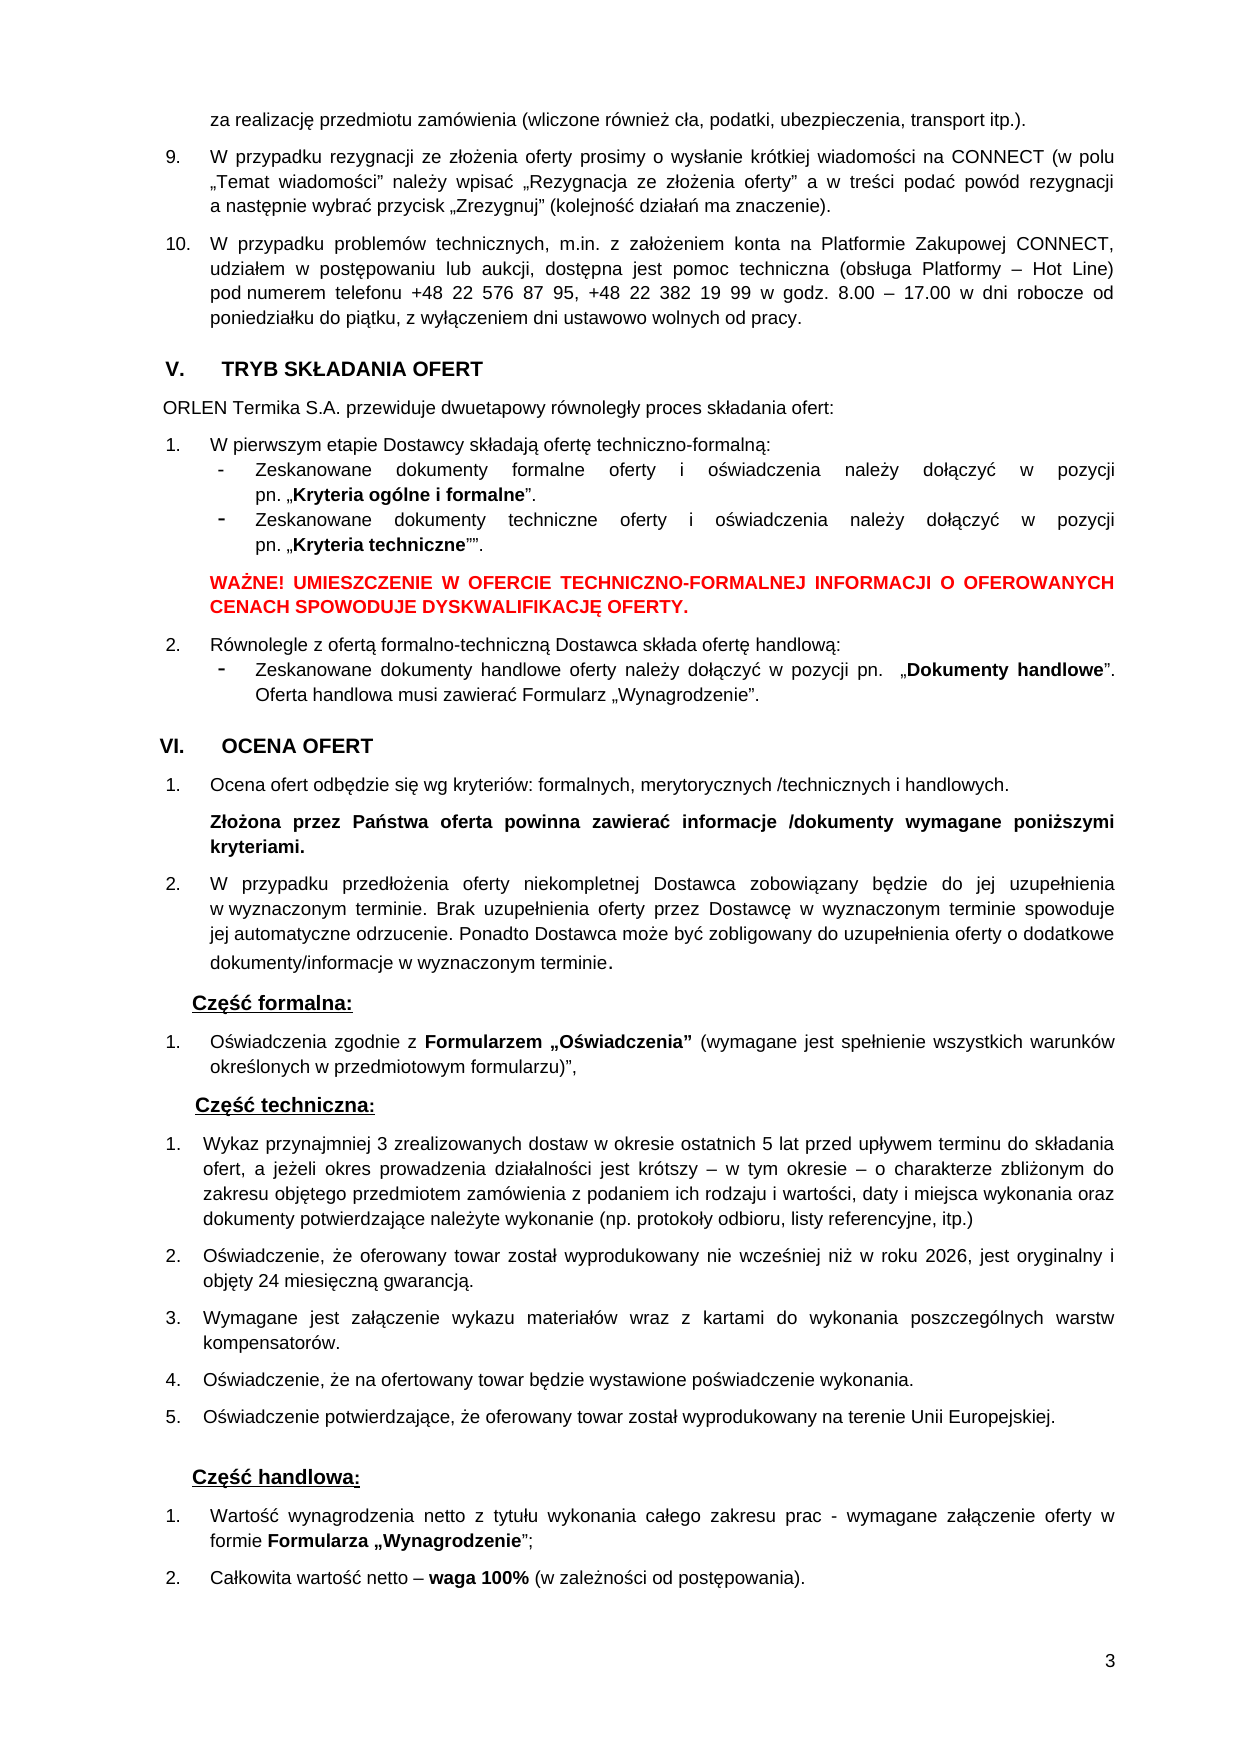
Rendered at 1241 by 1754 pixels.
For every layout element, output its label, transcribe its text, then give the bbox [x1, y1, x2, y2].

subtitle TRYB SKŁADANIA OFERT [185, 357, 1115, 381]
list Ocena ofert odbędzie się wg kryteriów: formalnych, merytorycznych /technicznych i handlowych. [165, 774, 1115, 795]
subtitle Część formalna: [192, 991, 1115, 1015]
list W przypadku rezygnacji ze złożenia oferty prosimy o wysłanie krótkiej wiadomości na CONNECT (w polu „Temat wiadomości” należy wpisać „Rezygnacja ze złożenia oferty” a w treści podać powód rezygnacji a następnie wybrać przycisk „Zrezygnuj” (kolejność działań ma znaczenie). [165, 146, 1115, 217]
list Złożona przez Państwa oferta powinna zawierać informacje /dokumenty wymagane poniższymi kryteriami. [210, 811, 1115, 857]
subtitle Część handlowa: [192, 1465, 1115, 1489]
list Równolegle z ofertą formalno-techniczną Dostawca składa ofertę handlową: [165, 633, 1115, 655]
list W przypadku problemów technicznych, m.in. z założeniem konta na Platformie Zakupowej CONNECT, udziałem w postępowaniu lub aukcji, dostępna jest pomoc techniczna (obsługa Platformy – Hot Line) pod numerem telefonu +48 22 576 87 95, +48 22 382 19 99 w godz. 8.00 – 17.00 w dni robocze od poniedziałku do piątku, z wyłączeniem dni ustawowo wolnych od pracy. [165, 232, 1115, 328]
list Zeskanowane dokumenty handlowe oferty należy dołączyć w pozycji pn. „Dokumenty handlowe”. Oferta handlowa musi zawierać Formularz „Wynagrodzenie”. [218, 658, 1115, 706]
list Zeskanowane dokumenty techniczne oferty i oświadczenia należy dołączyć w pozycji pn. „Kryteria techniczne””. [218, 508, 1115, 556]
list Oświadczenie, że oferowany towar został wyprodukowany nie wcześniej niż w roku 2026, jest oryginalny i objęty 24 miesięczną gwarancją. [165, 1245, 1115, 1291]
list Oświadczenie, że na ofertowany towar będzie wystawione poświadczenie wykonania. [165, 1369, 1115, 1390]
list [165, 108, 1115, 130]
list Wartość wynagrodzenia netto z tytułu wykonania całego zakresu prac - wymagane załączenie oferty w formie Formularza „Wynagrodzenie”; [165, 1505, 1115, 1551]
text ORLEN Termika S.A. przewiduje dwuetapowy równoległy proces składania ofert: [121, 397, 1115, 418]
list Oświadczenia zgodnie z Formularzem „Oświadczenia” (wymagane jest spełnienie wszystkich warunków określonych w przedmiotowym formularzu)”, [165, 1031, 1115, 1077]
text Część techniczna: [195, 1093, 1115, 1117]
list W pierwszym etapie Dostawcy składają ofertę techniczno-formalną: [165, 434, 1115, 456]
list Wymagane jest załączenie wykazu materiałów wraz z kartami do wykonania poszczególnych warstw kompensatorów. [165, 1307, 1115, 1353]
list Zeskanowane dokumenty formalne oferty i oświadczenia należy dołączyć w pozycji pn. „Kryteria ogólne i formalne”. [218, 459, 1115, 505]
list Wykaz przynajmniej 3 zrealizowanych dostaw w okresie ostatnich 5 lat przed upływem terminu do składania ofert, a jeżeli okres prowadzenia działalności jest krótszy – w tym okresie – o charakterze zbliżonym do zakresu objętego przedmiotem zamówienia z podaniem ich rodzaju i wartości, daty i miejsca wykonania oraz dokumenty potwierdzające należyte wykonanie (np. protokoły odbioru, listy referencyjne, itp.) [165, 1133, 1115, 1229]
list Całkowita wartość netto – waga 100% (w zależności od postępowania). [165, 1567, 1115, 1589]
subtitle OCENA OFERT [185, 734, 1115, 758]
list Oświadczenie potwierdzające, że oferowany towar został wyprodukowany na terenie Unii Europejskiej. [165, 1406, 1115, 1428]
list WAŻNE! UMIESZCZENIE W OFERCIE TECHNICZNO-FORMALNEJ INFORMACJI O OFEROWANYCH CENACH SPOWODUJE DYSKWALIFIKACJĘ OFERTY. [209, 571, 1115, 618]
list W przypadku przedłożenia oferty niekompletnej Dostawca zobowiązany będzie do jej uzupełnienia w wyznaczonym terminie. Brak uzupełnienia oferty przez Dostawcę w wyznaczonym terminie spowoduje jej automatyczne odrzucenie. Ponadto Dostawca może być zobligowany do uzupełnienia oferty o dodatkowe dokumenty/informacje w wyznaczonym terminie. [165, 873, 1115, 974]
